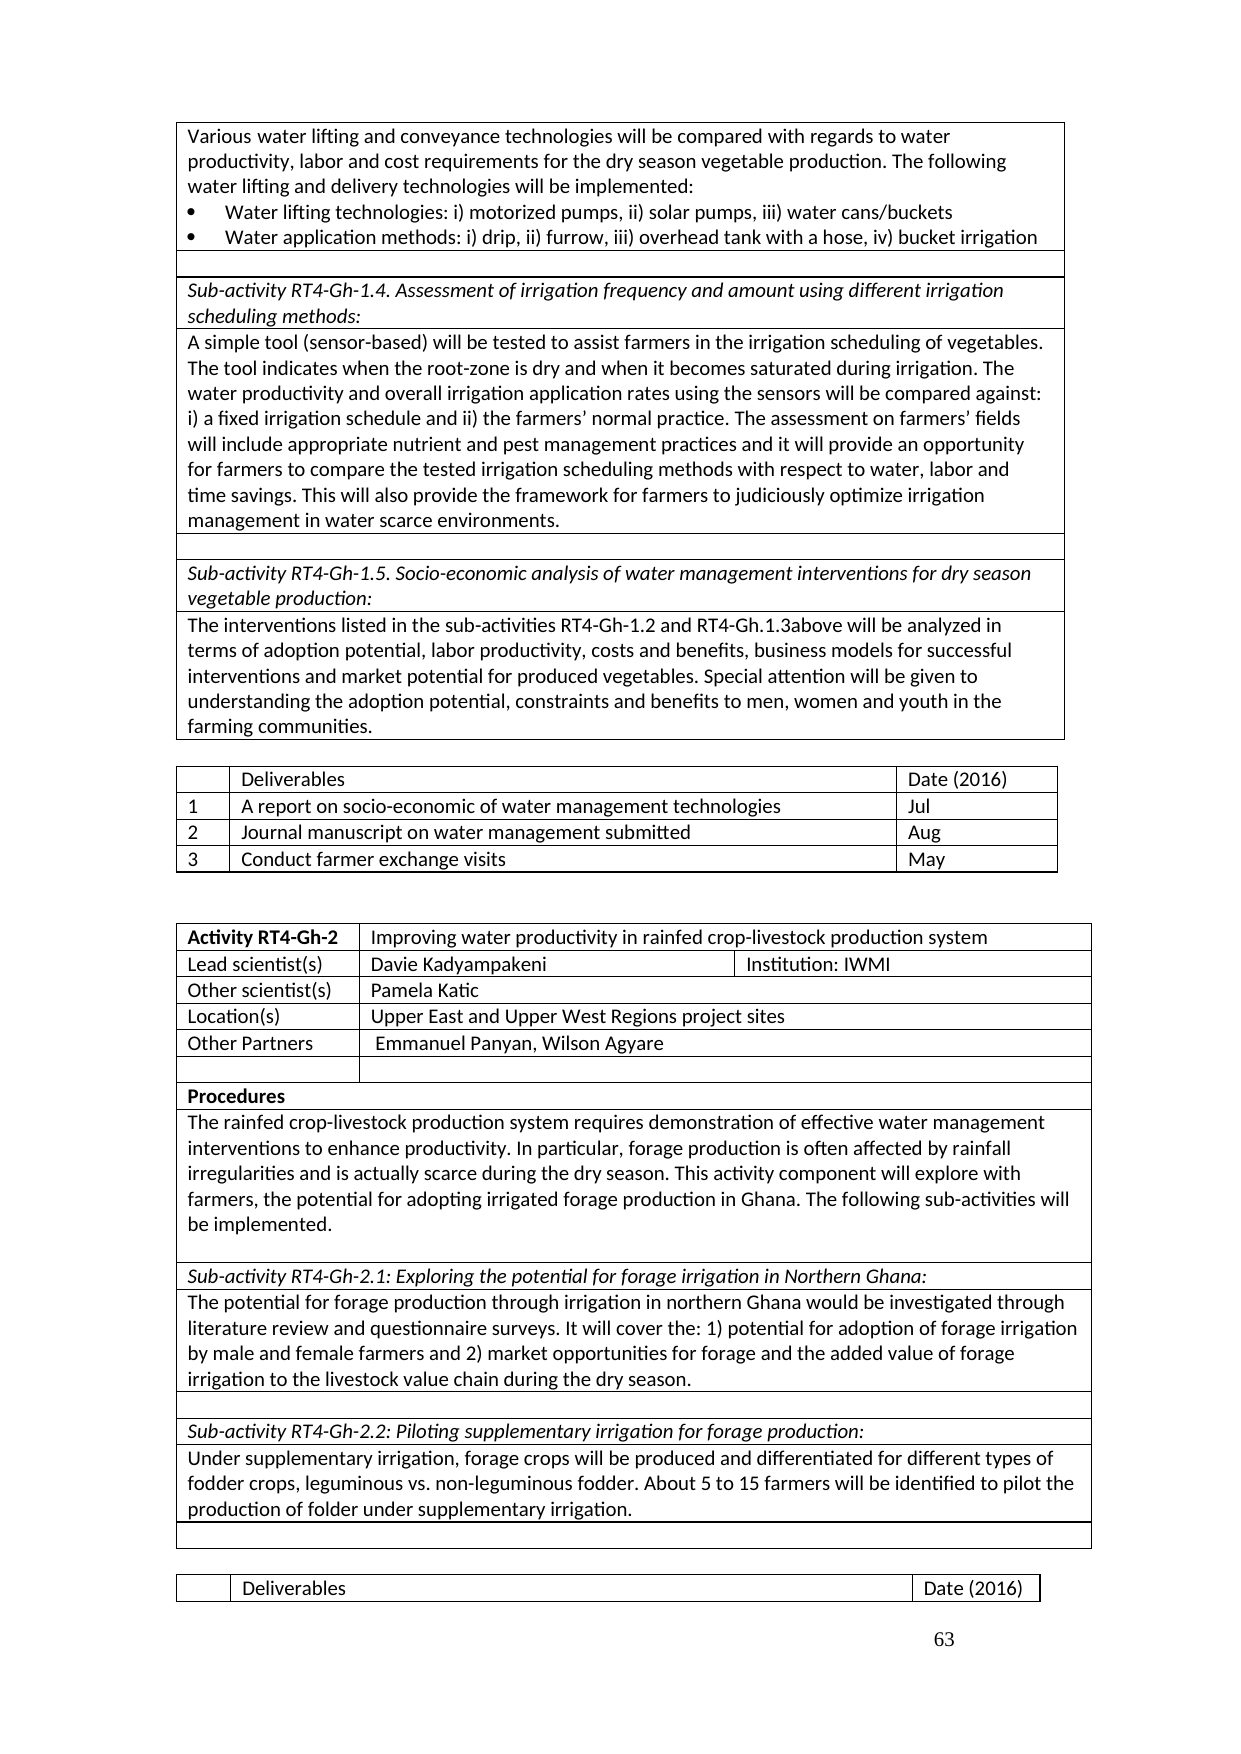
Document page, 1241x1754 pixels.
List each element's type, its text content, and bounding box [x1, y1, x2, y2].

table_header Date (2016) [913, 1575, 1039, 1601]
table_cell [360, 1057, 1091, 1082]
table_cell The potential for forage production through irrigation in northern Ghana would be investigated through literature review and questionnaire surveys. It will cover the: 1) potential for adoption of forage irrigation by male and female farmers and 2) market opportunities for forage and the added value of forage irrigation to the livestock value chain during the dry season. [177, 1290, 1091, 1391]
table_cell Lead scientist(s) [177, 951, 359, 976]
table_cell Conduct farmer exchange visits [230, 846, 896, 871]
table_header [177, 767, 229, 792]
table_cell Jul [897, 793, 1057, 818]
table_cell 3 [177, 846, 229, 871]
table_header Deliverables [230, 767, 896, 792]
table_cell Procedures [177, 1083, 1091, 1108]
table_cell Sub-activity RT4-Gh-2.2: Piloting supplementary irrigation for forage production: [177, 1419, 1091, 1444]
table_header Improving water productivity in rainfed crop-livestock production system [360, 924, 1091, 950]
table_cell Other Partners [177, 1030, 359, 1056]
table_cell [177, 534, 1064, 559]
table_cell Pamela Katic [360, 977, 1091, 1003]
table_header [177, 1575, 230, 1601]
table_cell Sub-activity RT4-Gh-1.4. Assessment of irrigation frequency and amount using different irrigation scheduling methods: [177, 278, 1064, 328]
table_cell [177, 1392, 1091, 1418]
table_cell Davie Kadyampakeni [360, 951, 734, 976]
table_cell Location(s) [177, 1004, 359, 1029]
table_header Activity RT4-Gh-2 [177, 924, 359, 950]
table_header Date (2016) [897, 767, 1057, 792]
table_cell May [897, 846, 1057, 871]
table_cell Upper East and Upper West Regions project sites [360, 1004, 1091, 1029]
table_cell The rainfed crop-livestock production system requires demonstration of effective water management interventions to enhance productivity. In particular, forage production is often affected by rainfall irregularities and is actually scarce during the dry season. This activity component will explore with farmers, the potential for adopting irrigated forage production in Ghana. The following sub-activities will be implemented. [177, 1110, 1091, 1262]
table_cell Sub-activity RT4-Gh-1.5. Socio-economic analysis of water management interventions for dry season vegetable production: [177, 560, 1064, 611]
table_cell Aug [897, 820, 1057, 845]
table_cell Emmanuel Panyan, Wilson Agyare [360, 1030, 1091, 1056]
table_cell 2 [177, 820, 229, 845]
table_cell A report on socio-economic of water management technologies [230, 793, 896, 818]
table_cell Journal manuscript on water management submitted [230, 820, 896, 845]
table_cell Institution: IWMI [735, 951, 1091, 976]
table_cell A simple tool (sensor-based) will be tested to assist farmers in the irrigation scheduling of vegetables. The tool indicates when the root-zone is dry and when it becomes saturated during irrigation. The water productivity and overall irrigation application rates using the sensors will be compared against: i) a fixed irrigation schedule and ii) the farmers’ normal practice. The assessment on farmers’ fields will include appropriate nutrient and pest management practices and it will provide an opportunity for farmers to compare the tested irrigation scheduling methods with respect to water, labor and time savings. This will also provide the framework for farmers to judiciously optimize irrigation management in water scarce environments. [177, 329, 1064, 533]
table_cell Under supplementary irrigation, forage crops will be produced and differentiated for different types of fodder crops, leguminous vs. non-leguminous fodder. About 5 to 15 farmers will be identified to pilot the production of folder under supplementary irrigation. [177, 1445, 1091, 1521]
table_cell [177, 1523, 1091, 1548]
table_cell Sub-activity RT4-Gh-2.1: Exploring the potential for forage irrigation in Northern Ghana: [177, 1263, 1091, 1288]
table_cell [177, 1057, 359, 1082]
table_cell Other scientist(s) [177, 977, 359, 1003]
table_cell 1 [177, 793, 229, 818]
table_cell The interventions listed in the sub-activities RT4-Gh-1.2 and RT4-Gh.1.3above will be analyzed in terms of adoption potential, labor productivity, costs and benefits, business models for successful interventions and market potential for produced vegetables. Special attention will be given to understanding the adoption potential, constraints and benefits to men, women and youth in the farming communities. [177, 612, 1064, 739]
table_cell Various water lifting and conveyance technologies will be compared with regards to water productivity, labor and cost requirements for the dry season vegetable production. The following water lifting and delivery technologies will be implemented: Water lifting technologies: i) motorized pumps, ii) solar pumps, iii) water cans/buckets Water application methods: i) drip, ii) furrow, iii) overhead tank with a hose, iv) bucket irrigation [177, 123, 1064, 250]
table_header Deliverables [231, 1575, 912, 1601]
table_cell [177, 251, 1064, 276]
